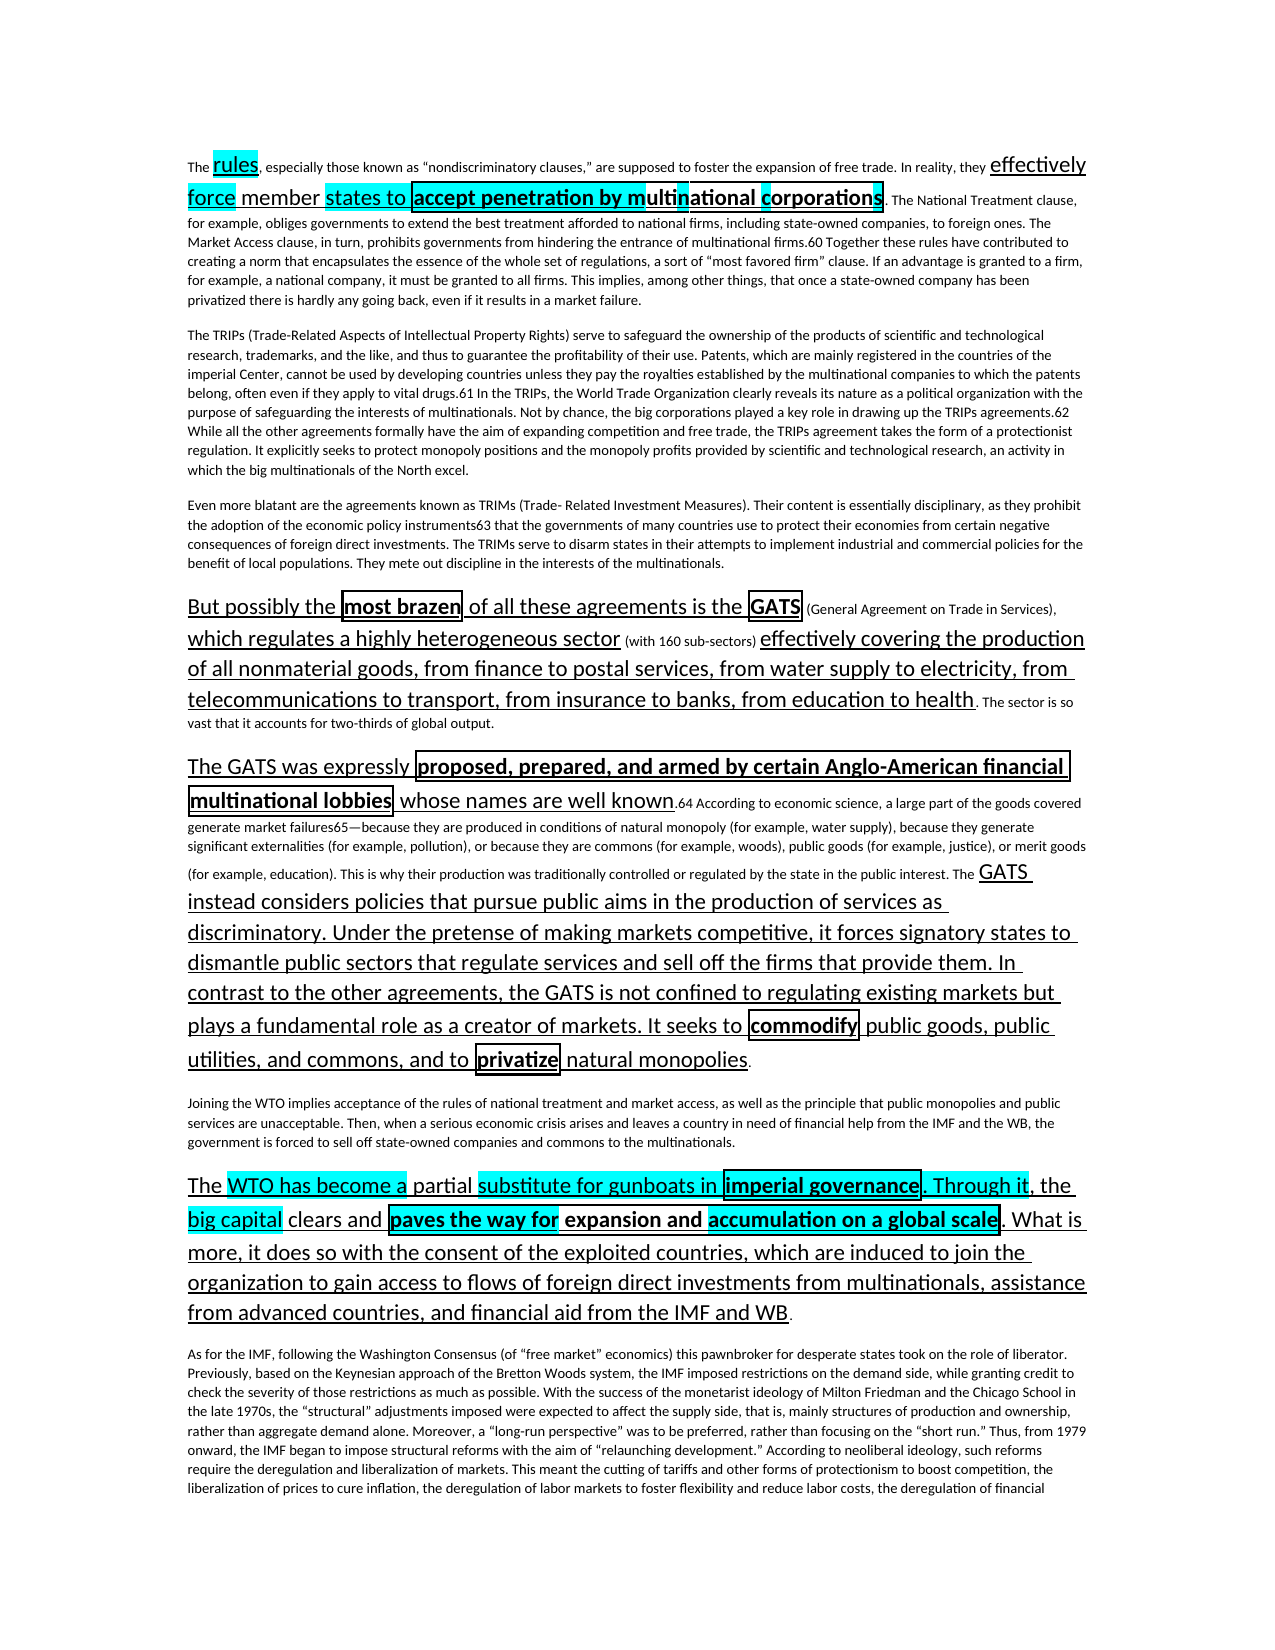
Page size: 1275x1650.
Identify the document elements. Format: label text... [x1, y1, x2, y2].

text Even more blatant are the agreements known as TRIMs (Trade- Related Investment Measures). Their content is essentially disciplinary, as they prohibit the adoption of the economic policy instruments63 that the governments of many countries use to protect their economies from certain negative consequences of foreign direct investments. The TRIMs serve to disarm states in their attempts to implement industrial and commercial policies for the benefit of local populations. They mete out discipline in the interests of the multinationals. [187, 497, 1087, 572]
text The WTO has become a partial substitute for gunboats in imperial governance. Through it, the big capital clears and paves the way for expansion and accumulation on a global scale. What is more, it does so with the consent of the exploited countries, which are induced to join the organization to gain access to flows of foreign direct investments from multinationals, assistance from advanced countries, and financial aid from the IMF and WB. [187, 1293, 1087, 1326]
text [187, 1345, 1087, 1497]
text The WTO has become a partial substitute for gunboats in imperial governance. Through it, the big capital clears and paves the way for expansion and accumulation on a global scale. What is more, it does so with the consent of the exploited countries, which are induced to join the organization to gain access to flows of foreign direct investments from multinationals, assistance from advanced countries, and financial aid from the IMF and WB. [187, 1169, 1087, 1230]
text The rules, especially those known as “nondiscriminatory clauses,” are supposed to foster the expansion of free trade. In reality, they effectively force member states to accept penetration by multinational corporations. The National Treatment clause, for example, obliges governments to extend the best treatment afforded to national firms, including state-owned companies, to foreign ones. The Market Access clause, in turn, prohibits governments from hindering the entrance of multinational firms.60 Together these rules have contributed to creating a norm that encapsulates the essence of the whole set of regulations, a sort of “most favored firm” clause. If an advantage is granted to a firm, for example, a national company, it must be granted to all firms. This implies, among other things, that once a state-owned company has been privatized there is hardly any going back, even if it results in a market failure. [187, 150, 1087, 308]
text But possibly the most brazen of all these agreements is the GATS (General Agreement on Trade in Services), which regulates a highly heterogeneous sector (with 160 sub-sectors) effectively covering the production of all nonmaterial goods, from finance to postal services, from water supply to electricity, from telecommunications to transport, from insurance to banks, from education to health. The sector is so vast that it accounts for two-thirds of global output. [187, 590, 1087, 732]
text Joining the WTO implies acceptance of the rules of national treatment and market access, as well as the principle that public monopolies and public services are unacceptable. Then, when a serious economic crisis arises and leaves a country in need of financial help from the IMF and the WB, the government is forced to sell off state-owned companies and commons to the multinationals. [187, 1095, 1087, 1151]
text The WTO has become a partial substitute for gunboats in imperial governance. Through it, the big capital clears and paves the way for expansion and accumulation on a global scale. What is more, it does so with the consent of the exploited countries, which are induced to join the organization to gain access to flows of foreign direct investments from multinationals, assistance from advanced countries, and financial aid from the IMF and WB. [187, 1231, 1087, 1292]
text The TRIPs (Trade-Related Aspects of Intellectual Property Rights) serve to safeguard the ownership of the products of scientific and technological research, trademarks, and the like, and thus to guarantee the profitability of their use. Patents, which are mainly registered in the countries of the imperial Center, cannot be used by developing countries unless they pay the royalties established by the multinational companies to which the patents belong, often even if they apply to vital drugs.61 In the TRIPs, the World Trade Organization clearly reveals its nature as a political organization with the purpose of safeguarding the interests of multinationals. Not by chance, the big corporations played a key role in drawing up the TRIPs agreements.62 While all the other agreements formally have the aim of expanding competition and free trade, the TRIPs agreement takes the form of a protectionist regulation. It explicitly seeks to protect monopoly positions and the monopoly profits provided by scientific and technological research, an activity in which the big multinationals of the North excel. [187, 327, 1087, 478]
text The GATS was expressly proposed, prepared, and armed by certain Anglo-American financial multinational lobbies whose names are well known.64 According to economic science, a large part of the goods covered generate market failures65—because they are produced in conditions of natural monopoly (for example, water supply), because they generate significant externalities (for example, pollution), or because they are commons (for example, woods), public goods (for example, justice), or merit goods (for example, education). This is why their production was traditionally controlled or regulated by the state in the public interest. The GATS instead considers policies that pursue public aims in the production of services as discriminatory. Under the pretense of making markets competitive, it forces signatory states to dismantle public sectors that regulate services and sell off the firms that provide them. In contrast to the other agreements, the GATS is not confined to regulating existing markets but plays a fundamental role as a creator of markets. It seeks to commodify public goods, public utilities, and commons, and to privatize natural monopolies. [187, 750, 1087, 1076]
